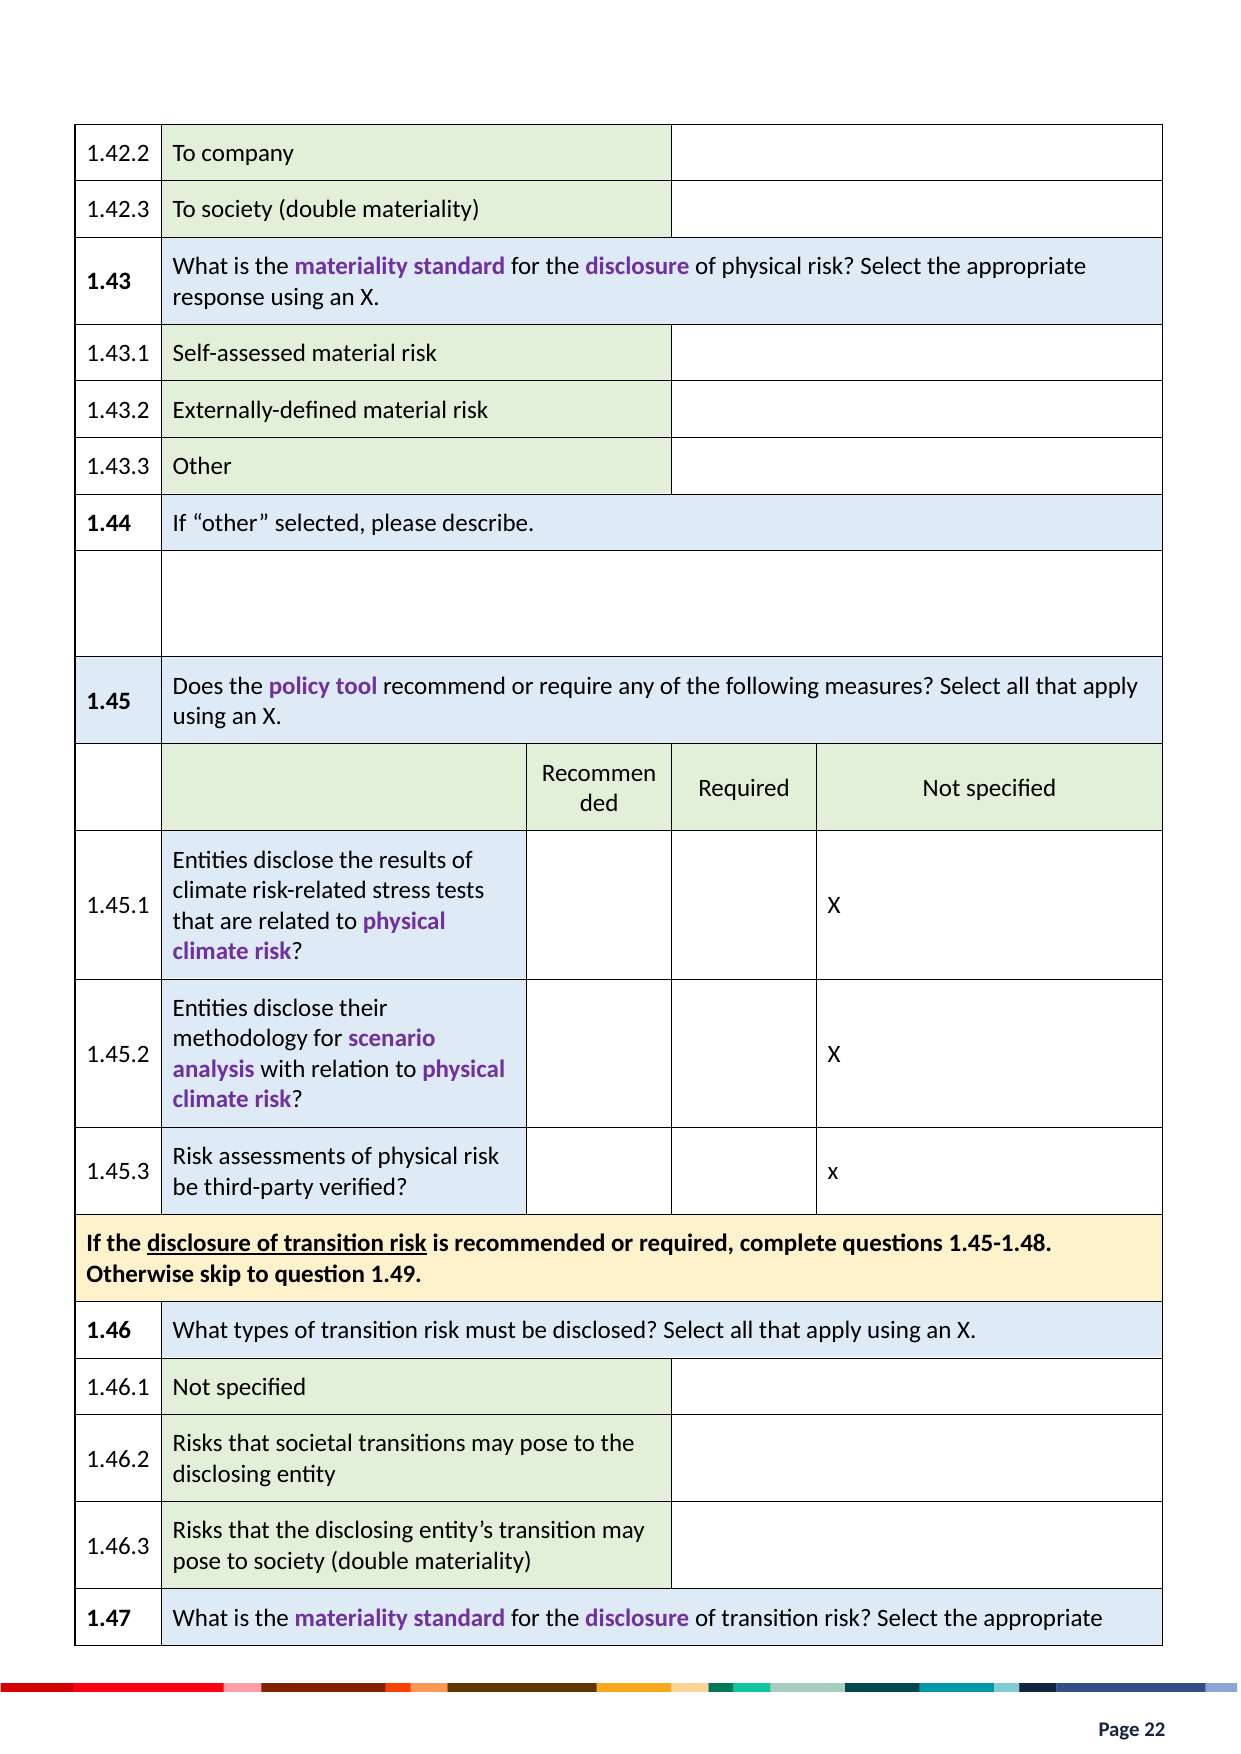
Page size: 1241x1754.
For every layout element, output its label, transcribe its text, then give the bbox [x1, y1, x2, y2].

table_cell Externally-defined material risk [162, 381, 671, 437]
table_cell 1.46.1 [76, 1359, 161, 1414]
table_cell Does the policy tool recommend or require any of the following measures? Select all that apply using an X. [162, 657, 1162, 743]
table_cell [672, 181, 1162, 237]
table_cell 1.45.2 [76, 980, 161, 1127]
table_cell [527, 980, 671, 1127]
table_cell 1.45.1 [76, 831, 161, 978]
table_cell Entities disclose the results of climate risk-related stress tests that are related to physical climate risk? [162, 831, 526, 978]
table_cell 1.42.2 [76, 125, 161, 180]
table_cell [672, 1502, 1162, 1588]
table_cell 1.46 [76, 1302, 161, 1357]
table_cell 1.46.2 [76, 1415, 161, 1501]
table_cell Self-assessed material risk [162, 325, 671, 380]
table_cell 1.47 [76, 1589, 161, 1645]
table_cell 1.43 [76, 238, 161, 324]
table_cell To society (double materiality) [162, 181, 671, 237]
table_cell X [817, 831, 1162, 978]
table_cell 1.45.3 [76, 1128, 161, 1214]
picture [0, 1683, 1236, 1692]
table_cell 1.42.3 [76, 181, 161, 237]
table_cell X [817, 980, 1162, 1127]
table_cell Recommended [527, 744, 671, 830]
table_cell [672, 980, 816, 1127]
table_cell [527, 1128, 671, 1214]
table_cell Required [672, 744, 816, 830]
table_cell [162, 744, 526, 830]
table_cell Not specified [162, 1359, 671, 1414]
table_cell [76, 744, 161, 830]
table_cell Risks that societal transitions may pose to the disclosing entity [162, 1415, 671, 1501]
table_cell [672, 125, 1162, 180]
table_cell What types of transition risk must be disclosed? Select all that apply using an X. [162, 1302, 1162, 1357]
table_cell [672, 325, 1162, 380]
table_cell 1.44 [76, 495, 161, 550]
table_cell If “other” selected, please describe. [162, 495, 1162, 550]
table_cell [672, 1359, 1162, 1414]
table_cell Entities disclose their methodology for scenario analysis with relation to physical climate risk? [162, 980, 526, 1127]
table_cell Risks that the disclosing entity’s transition may pose to society (double materiality) [162, 1502, 671, 1588]
table_cell [162, 551, 1162, 656]
table_cell What is the materiality standard for the disclosure of physical risk? Select the appropriate response using an X. [162, 238, 1162, 324]
table_cell Other [162, 438, 671, 493]
table_cell x [817, 1128, 1162, 1214]
table_cell 1.45 [76, 657, 161, 743]
table_cell [672, 1128, 816, 1214]
table_cell [672, 381, 1162, 437]
table_cell [672, 1415, 1162, 1501]
table_cell If the disclosure of transition risk is recommended or required, complete questions 1.45-1.48. Otherwise skip to question 1.49. [76, 1215, 1162, 1301]
table_cell [672, 438, 1162, 493]
table_cell 1.43.3 [76, 438, 161, 493]
table_cell [672, 831, 816, 978]
table_cell Risk assessments of physical risk be third-party verified? [162, 1128, 526, 1214]
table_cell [162, 1589, 1162, 1645]
table_cell [76, 551, 161, 656]
table_cell [527, 831, 671, 978]
table_cell 1.43.2 [76, 381, 161, 437]
table_cell 1.46.3 [76, 1502, 161, 1588]
table_cell Not specified [817, 744, 1162, 830]
table_cell To company [162, 125, 671, 180]
table_cell 1.43.1 [76, 325, 161, 380]
